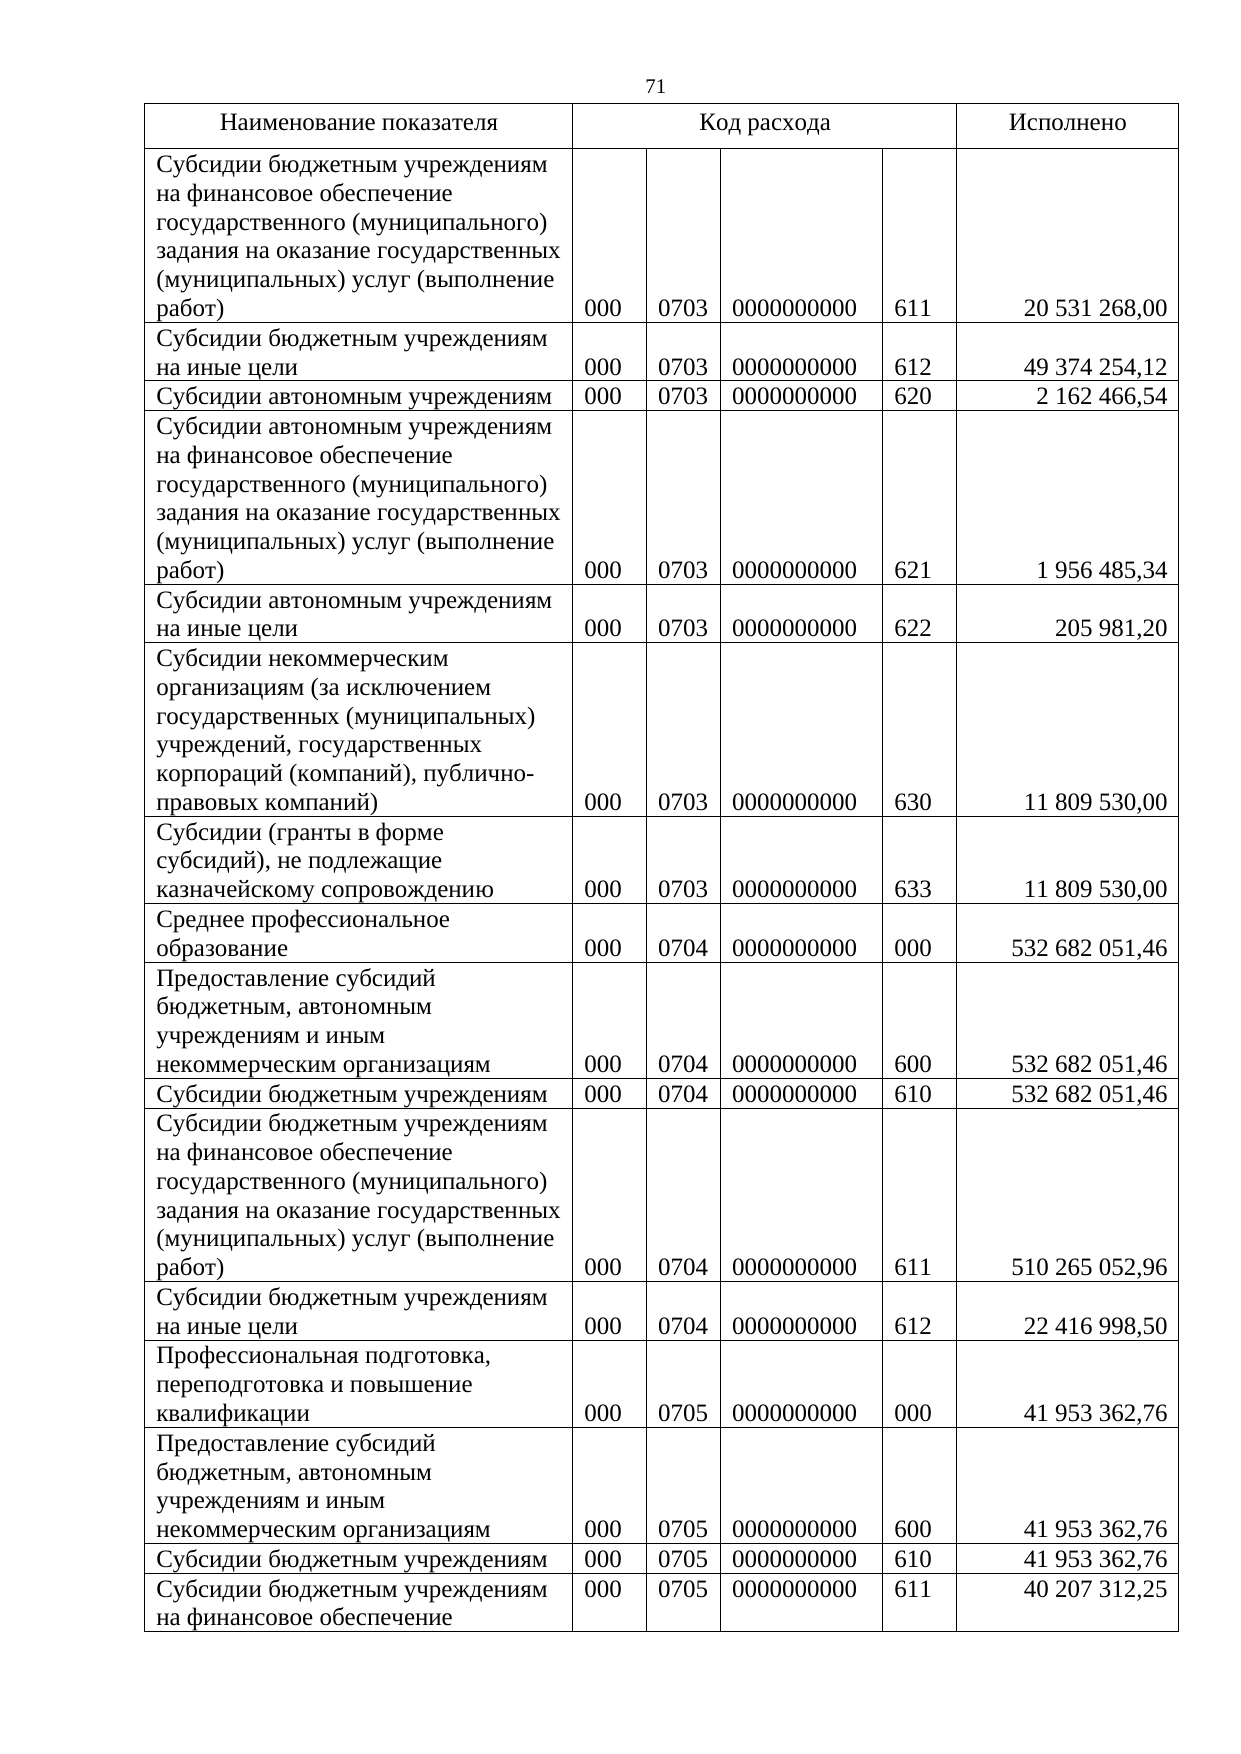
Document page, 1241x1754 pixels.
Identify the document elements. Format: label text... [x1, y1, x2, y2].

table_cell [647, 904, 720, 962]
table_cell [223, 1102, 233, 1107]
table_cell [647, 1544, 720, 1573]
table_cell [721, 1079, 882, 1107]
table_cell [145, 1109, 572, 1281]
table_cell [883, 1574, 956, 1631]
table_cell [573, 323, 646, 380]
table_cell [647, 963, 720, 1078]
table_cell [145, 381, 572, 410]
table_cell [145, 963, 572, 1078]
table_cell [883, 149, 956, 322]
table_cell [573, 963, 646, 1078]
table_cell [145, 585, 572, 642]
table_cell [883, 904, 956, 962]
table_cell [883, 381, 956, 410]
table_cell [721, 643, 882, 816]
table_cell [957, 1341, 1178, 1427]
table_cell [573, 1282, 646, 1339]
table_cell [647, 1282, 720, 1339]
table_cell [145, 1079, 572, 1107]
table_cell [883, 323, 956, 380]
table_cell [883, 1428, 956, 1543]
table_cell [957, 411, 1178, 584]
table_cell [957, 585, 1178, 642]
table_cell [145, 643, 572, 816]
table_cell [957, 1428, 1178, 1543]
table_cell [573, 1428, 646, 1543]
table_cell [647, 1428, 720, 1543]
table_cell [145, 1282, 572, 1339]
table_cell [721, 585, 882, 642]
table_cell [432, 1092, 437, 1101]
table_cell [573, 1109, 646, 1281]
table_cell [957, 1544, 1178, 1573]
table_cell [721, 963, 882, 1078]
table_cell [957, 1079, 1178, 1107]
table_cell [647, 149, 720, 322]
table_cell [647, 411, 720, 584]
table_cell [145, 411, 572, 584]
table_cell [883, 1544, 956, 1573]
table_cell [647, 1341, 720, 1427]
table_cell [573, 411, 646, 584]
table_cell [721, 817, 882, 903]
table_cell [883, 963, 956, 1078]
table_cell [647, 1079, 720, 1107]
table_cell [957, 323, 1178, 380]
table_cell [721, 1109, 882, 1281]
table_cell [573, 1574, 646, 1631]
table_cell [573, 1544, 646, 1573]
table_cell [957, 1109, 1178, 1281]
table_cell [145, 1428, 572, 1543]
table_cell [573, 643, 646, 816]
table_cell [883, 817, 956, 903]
table_header Код расхода [573, 104, 956, 148]
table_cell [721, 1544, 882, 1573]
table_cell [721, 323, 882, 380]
table_header Исполнено [957, 104, 1178, 148]
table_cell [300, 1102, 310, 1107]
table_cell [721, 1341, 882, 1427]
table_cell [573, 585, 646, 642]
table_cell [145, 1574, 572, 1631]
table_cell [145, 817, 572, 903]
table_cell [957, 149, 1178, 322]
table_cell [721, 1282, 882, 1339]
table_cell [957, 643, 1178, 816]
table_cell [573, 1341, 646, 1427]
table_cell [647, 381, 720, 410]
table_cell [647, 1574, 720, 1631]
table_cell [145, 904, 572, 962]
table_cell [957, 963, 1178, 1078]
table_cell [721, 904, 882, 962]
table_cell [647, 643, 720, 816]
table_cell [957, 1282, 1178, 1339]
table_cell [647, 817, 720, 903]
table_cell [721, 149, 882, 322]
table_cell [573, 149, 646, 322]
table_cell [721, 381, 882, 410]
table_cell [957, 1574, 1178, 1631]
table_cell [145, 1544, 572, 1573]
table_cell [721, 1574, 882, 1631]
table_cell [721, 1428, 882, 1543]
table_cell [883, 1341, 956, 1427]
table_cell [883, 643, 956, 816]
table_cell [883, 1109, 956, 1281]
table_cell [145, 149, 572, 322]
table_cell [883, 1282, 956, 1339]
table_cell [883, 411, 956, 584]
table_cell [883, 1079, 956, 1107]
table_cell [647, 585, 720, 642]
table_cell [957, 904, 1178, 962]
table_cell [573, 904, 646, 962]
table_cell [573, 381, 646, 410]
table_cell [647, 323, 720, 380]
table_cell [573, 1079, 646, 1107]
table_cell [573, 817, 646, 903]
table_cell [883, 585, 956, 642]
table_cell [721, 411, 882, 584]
table_header Наименование показателя [145, 104, 572, 148]
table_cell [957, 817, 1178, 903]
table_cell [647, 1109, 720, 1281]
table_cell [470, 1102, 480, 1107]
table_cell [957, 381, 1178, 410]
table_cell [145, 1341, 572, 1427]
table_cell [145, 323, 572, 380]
